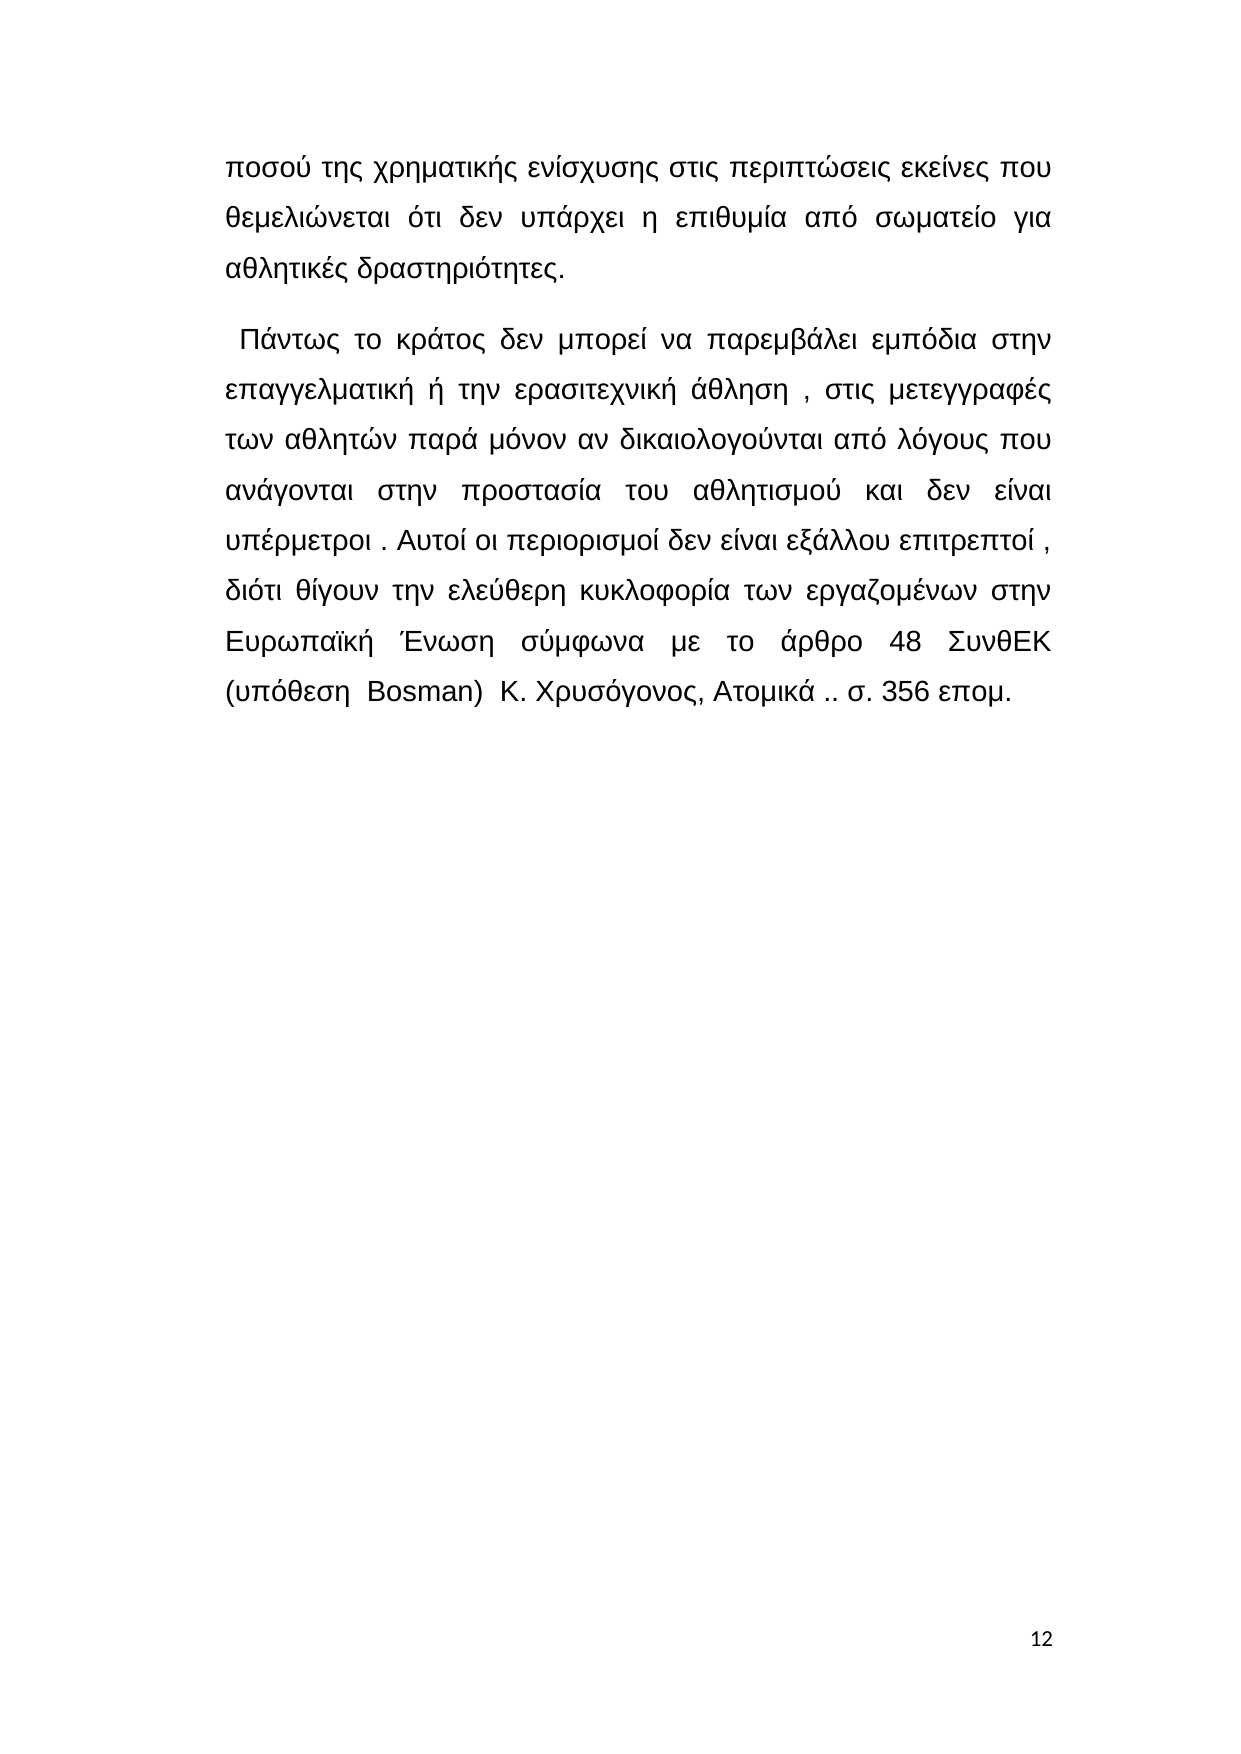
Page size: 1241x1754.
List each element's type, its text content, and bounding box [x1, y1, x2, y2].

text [225, 150, 1053, 284]
text Πάντως το κράτος δεν μπορεί να παρεμβάλει εμπόδια στην επαγγελματική ή την ερασιτεχνική άθληση , στις μετεγγραφές των αθλητών παρά μόνον αν δικαιολογούνται από λόγους που ανάγονται στην προστασία του αθλητισμού και δεν είναι υπέρμετροι . Αυτοί οι περιορισμοί δεν είναι εξάλλου επιτρεπτοί , διότι θίγουν την ελεύθερη κυκλοφορία των εργαζομένων στην Ευρωπαϊκή Ένωση σύμφωνα με το άρθρο 48 ΣυνθΕΚ (υπόθεση Bosman) Κ. Χρυσόγονος, Ατομικά .. σ. 356 επομ. [225, 322, 1053, 707]
